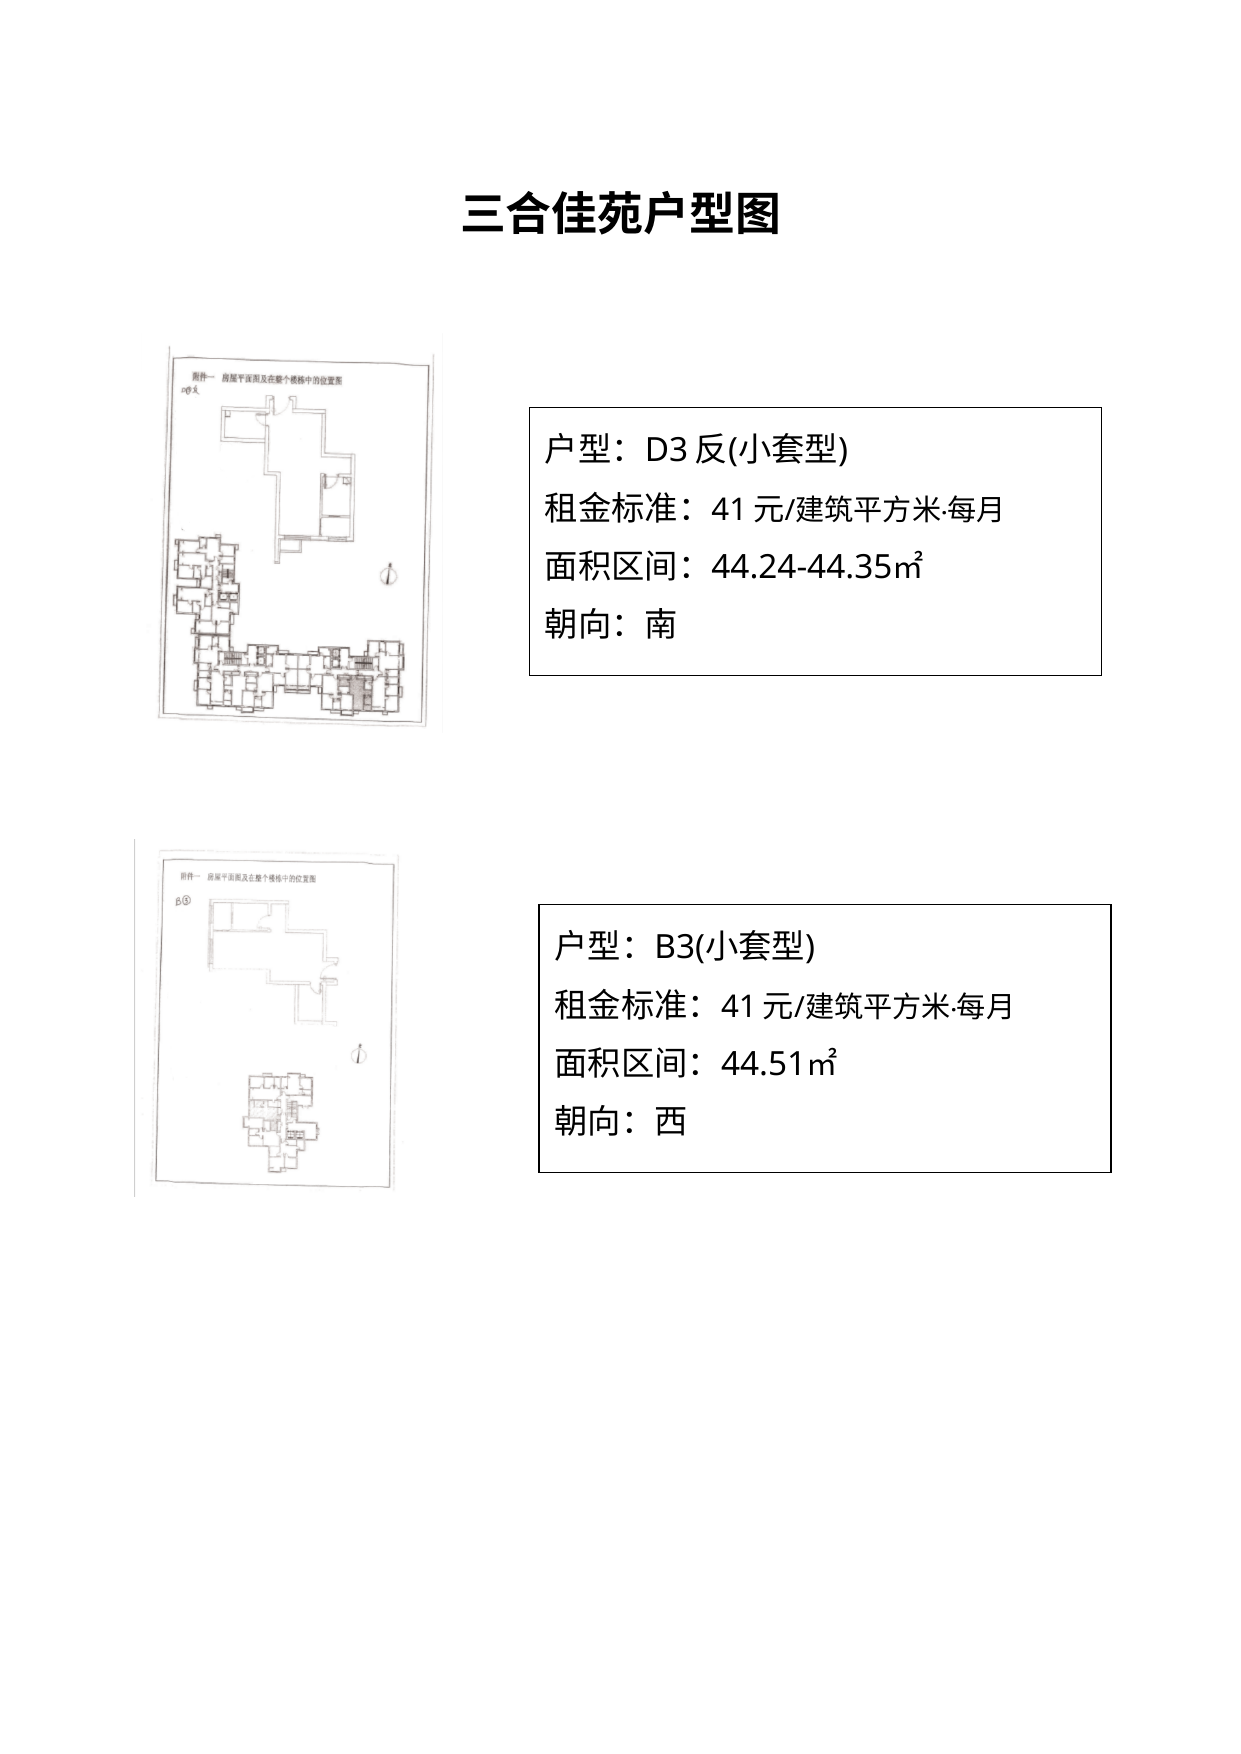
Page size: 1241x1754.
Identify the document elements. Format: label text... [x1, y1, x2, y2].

text 三合佳苑户型图 [148, 162, 1092, 259]
picture [140, 333, 443, 733]
picture [134, 839, 408, 1197]
